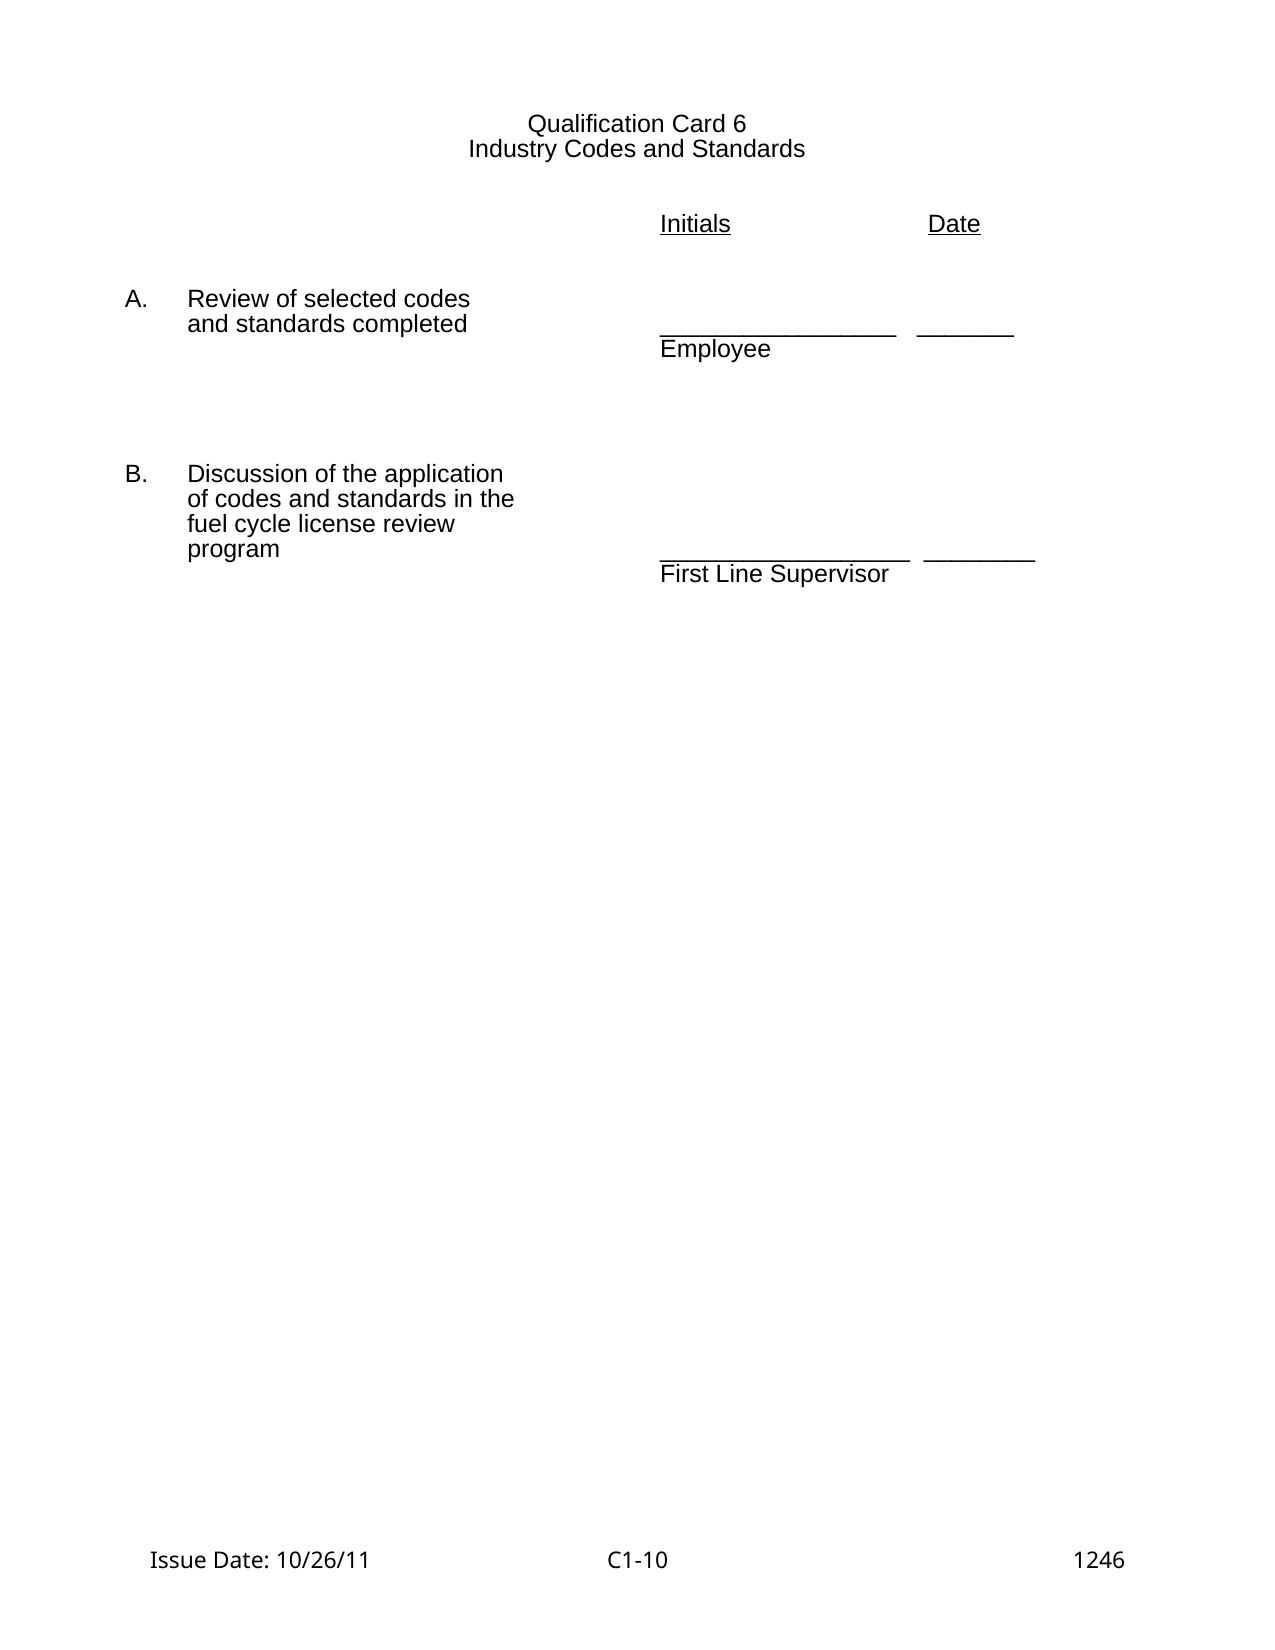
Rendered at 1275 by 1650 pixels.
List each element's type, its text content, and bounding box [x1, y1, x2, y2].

text Industry Codes and Standards [124, 137, 1151, 162]
text First Line Supervisor [124, 562, 1151, 587]
text and standards completed _________________ _______ [124, 312, 1151, 337]
text A. Review of selected codes [124, 287, 1151, 312]
text Initials Date [660, 212, 1151, 237]
text B. Discussion of the application [124, 462, 1151, 487]
text program __________________ ________ [124, 537, 1151, 562]
text Employee [124, 337, 1151, 362]
text fuel cycle license review [124, 512, 1151, 537]
text Qualification Card 6 [124, 112, 1151, 137]
text of codes and standards in the [124, 487, 1151, 512]
